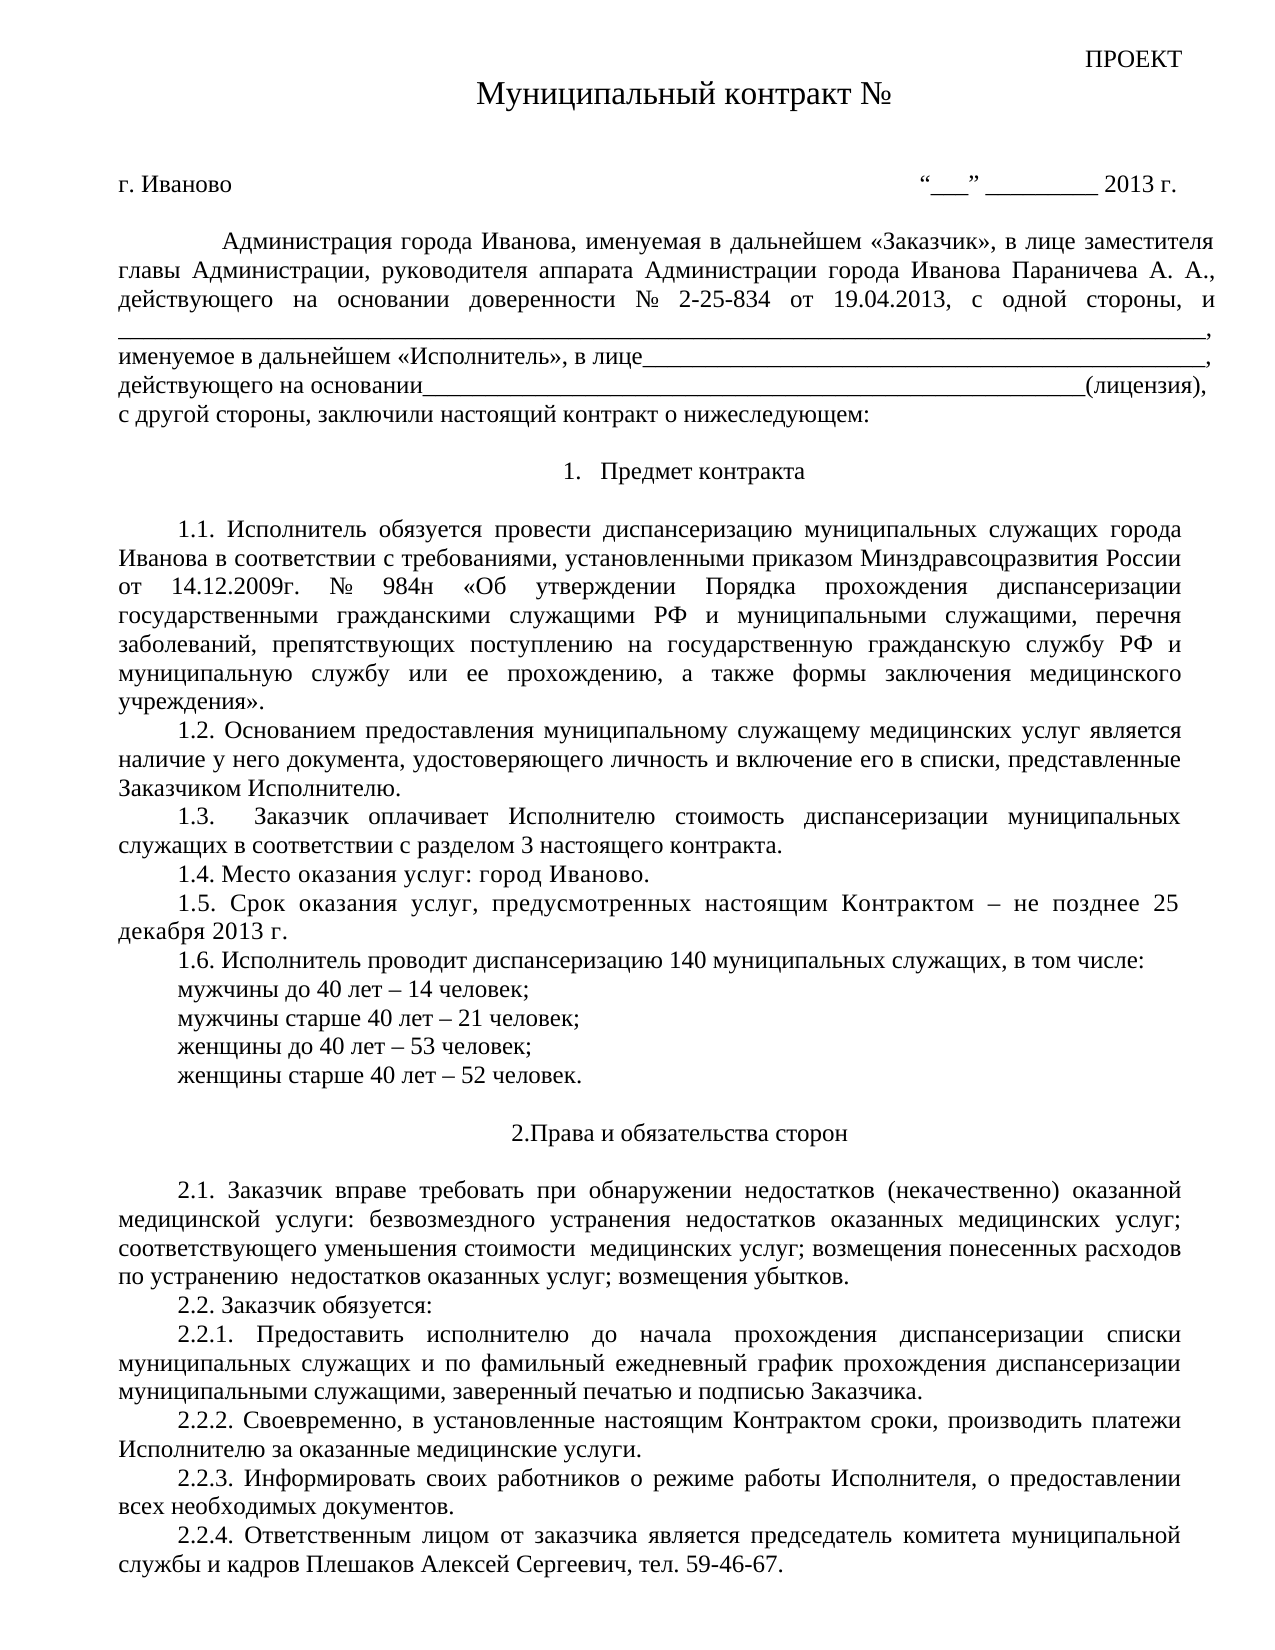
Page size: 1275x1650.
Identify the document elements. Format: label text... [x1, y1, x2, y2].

text Администрация города Иванова, именуемая в дальнейшем «Заказчик», в лице заместителя главы Администрации, руководителя аппарата Администрации города Иванова Параничева А. А., действующего на основании доверенности № 2-25-834 от 19.04.2013, с одной стороны, и _______________________________________________________________________________________, [118, 226, 1216, 341]
text мужчины до 40 лет – 14 человек; [118, 974, 1181, 1003]
text г. Иваново “___” _________ 2013 г. [118, 169, 1182, 198]
text 1.6. Исполнитель проводит диспансеризацию 140 муниципальных служащих, в том числе: [118, 945, 1181, 974]
text 1.1. Исполнитель обязуется провести диспансеризацию муниципальных служащих города Иванова в соответствии с требованиями, установленными приказом Минздравсоцразвития России от 14.12.2009г. № 984н «Об утверждении Порядка прохождения диспансеризации государственными гражданскими служащими РФ и муниципальными служащими, перечня заболеваний, препятствующих поступлению на государственную гражданскую службу РФ и муниципальную службу или ее прохождению, а также формы заключения медицинского учреждения». [118, 514, 1182, 715]
text женщины до 40 лет – 53 человек; [118, 1031, 1181, 1060]
text с другой стороны, заключили настоящий контракт о нижеследующем: [118, 399, 1216, 428]
text 2.2. Заказчик обязуется: [118, 1290, 1182, 1319]
text 2.2.1. Предоставить исполнителю до начала прохождения диспансеризации списки муниципальных служащих и по фамильный ежедневный график прохождения диспансеризации муниципальными служащими, заверенный печатью и подписью Заказчика. [118, 1319, 1182, 1405]
text 1.5. Срок оказания услуг, предусмотренных настоящим Контрактом – не позднее 25 декабря 2013 г. [118, 888, 1181, 945]
text 2.1. Заказчик вправе требовать при обнаружении недостатков (некачественно) оказанной медицинской услуги: безвозмездного устранения недостатков оказанных медицинских услуг; соответствующего уменьшения стоимости медицинских услуг; возмещения понесенных расходов по устранению недостатков оказанных услуг; возмещения убытков. [118, 1175, 1182, 1290]
text действующего на основании_____________________________________________________(лицензия), [118, 370, 1216, 399]
text 2.2.4. Ответственным лицом от заказчика является председатель комитета муниципальной службы и кадров Плешаков Алексей Сергеевич, тел. 59-46-67. [118, 1520, 1182, 1578]
text 1.2. Основанием предоставления муниципальному служащему медицинских услуг является наличие у него документа, удостоверяющего личность и включение его в списки, представленные Заказчиком Исполнителю. [118, 715, 1182, 801]
text 2.2.2. Своевременно, в установленные настоящим Контрактом сроки, производить платежи Исполнителю за оказанные медицинские услуги. [118, 1405, 1182, 1463]
text 2.2.3. Информировать своих работников о режиме работы Исполнителя, о предоставлении всех необходимых документов. [118, 1463, 1182, 1520]
text ПРОЕКТ [186, 44, 1182, 73]
list Предмет контракта [186, 456, 1182, 485]
text 1.4. Место оказания услуг: город Иваново. [118, 859, 1181, 888]
text Муниципальный контракт № [186, 73, 1182, 111]
text 2.Права и обязательства сторон [118, 1118, 1182, 1146]
text именуемое в дальнейшем «Исполнитель», в лице_____________________________________________, [118, 341, 1216, 370]
text женщины старше 40 лет – 52 человек. [118, 1060, 1181, 1089]
text 1.3. Заказчик оплачивает Исполнителю стоимость диспансеризации муниципальных служащих в соответствии с разделом 3 настоящего контракта. [118, 801, 1181, 859]
text мужчины старше 40 лет – 21 человек; [118, 1003, 1181, 1031]
